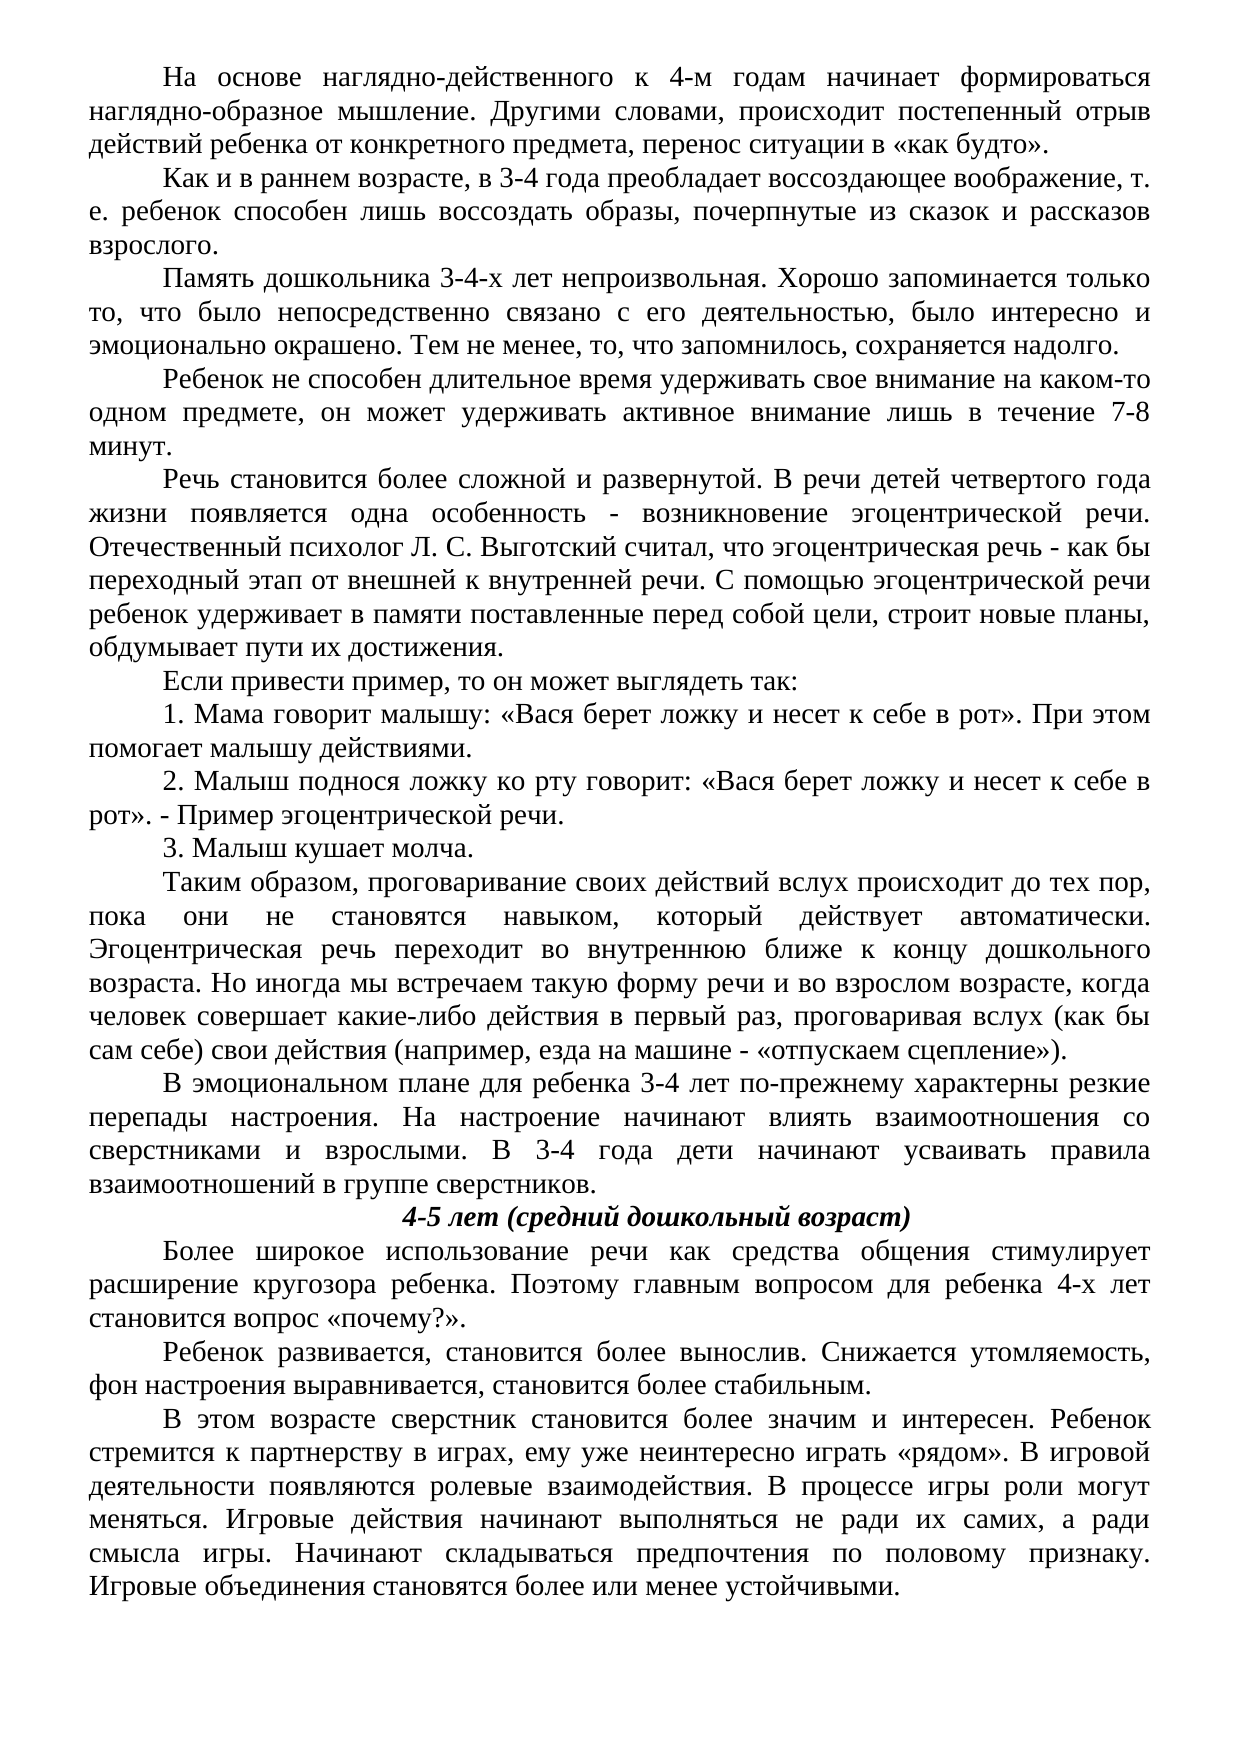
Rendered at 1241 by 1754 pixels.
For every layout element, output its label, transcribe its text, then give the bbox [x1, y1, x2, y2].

text 4-5 лет (средний дошкольный возраст) [88, 1199, 1152, 1233]
text В эмоциональном плане для ребенка 3-4 лет по-прежнему характерны резкие перепады настроения. На настроение начинают влиять взаимоотношения со сверстниками и взрослыми. В 3-4 года дети начинают усваивать правила взаимоотношений в группе сверстников. [88, 1065, 1152, 1199]
text В этом возрасте сверстник становится более значим и интересен. Ребенок стремится к партнерству в играх, ему уже неинтересно играть «рядом». В игровой деятельности появляются ролевые взаимодействия. В процессе игры роли могут меняться. Игровые действия начинают выполняться не ради их самих, а ради смысла игры. Начинают складываться предпочтения по половому признаку. Игровые объединения становятся более или менее устойчивыми. [88, 1401, 1152, 1602]
text Речь становится более сложной и развернутой. В речи детей четвертого года жизни появляется одна особенность - возникновение эгоцентрической речи. Отечественный психолог Л. С. Выготский считал, что эгоцентрическая речь - как бы переходный этап от внешней к внутренней речи. С помощью эгоцентрической речи ребенок удерживает в памяти поставленные перед собой цели, строит новые планы, обдумывает пути их достижения. [88, 462, 1152, 663]
text Ребенок развивается, становится более вынослив. Снижается утомляемость, фон настроения выравнивается, становится более стабильным. [88, 1334, 1152, 1401]
text Как и в раннем возрасте, в 3-4 года преобладает воссоздающее воображение, т. е. ребенок способен лишь воссоздать образы, почерпнутые из сказок и рассказов взрослого. [88, 160, 1152, 260]
text На основе наглядно-действенного к 4-м годам начинает формироваться наглядно-образное мышление. Другими словами, происходит постепенный отрыв действий ребенка от конкретного предмета, перенос ситуации в «как будто». [88, 59, 1152, 160]
text 3. Малыш кушает молча. [88, 831, 1152, 864]
text Таким образом, проговаривание своих действий вслух происходит до тех пор, пока они не становятся навыком, который действует автоматически. Эгоцентрическая речь переходит во внутреннюю ближе к концу дошкольного возраста. Но иногда мы встречаем такую форму речи и во взрослом возрасте, когда человек совершает какие-либо действия в первый раз, проговаривая вслух (как бы сам себе) свои действия (например, езда на машине - «отпускаем сцепление»). [88, 864, 1152, 1065]
text Ребенок не способен длительное время удерживать свое внимание на каком-то одном предмете, он может удерживать активное внимание лишь в течение 7-8 минут. [88, 361, 1152, 462]
text Память дошкольника 3-4-х лет непроизвольная. Хорошо запоминается только то, что было непосредственно связано с его деятельностью, было интересно и эмоционально окрашено. Тем не менее, то, что запомнилось, сохраняется надолго. [88, 260, 1152, 361]
text Более широкое использование речи как средства общения стимулирует расширение кругозора ребенка. Поэтому главным вопросом для ребенка 4-х лет становится вопрос «почему?». [88, 1233, 1152, 1334]
text 1. Мама говорит малышу: «Вася берет ложку и несет к себе в рот». При этом помогает малышу действиями. [88, 696, 1152, 763]
text Если привести пример, то он может выглядеть так: [88, 663, 1152, 696]
text 2. Малыш поднося ложку ко рту говорит: «Вася берет ложку и несет к себе в рот». - Пример эгоцентрической речи. [88, 763, 1152, 831]
